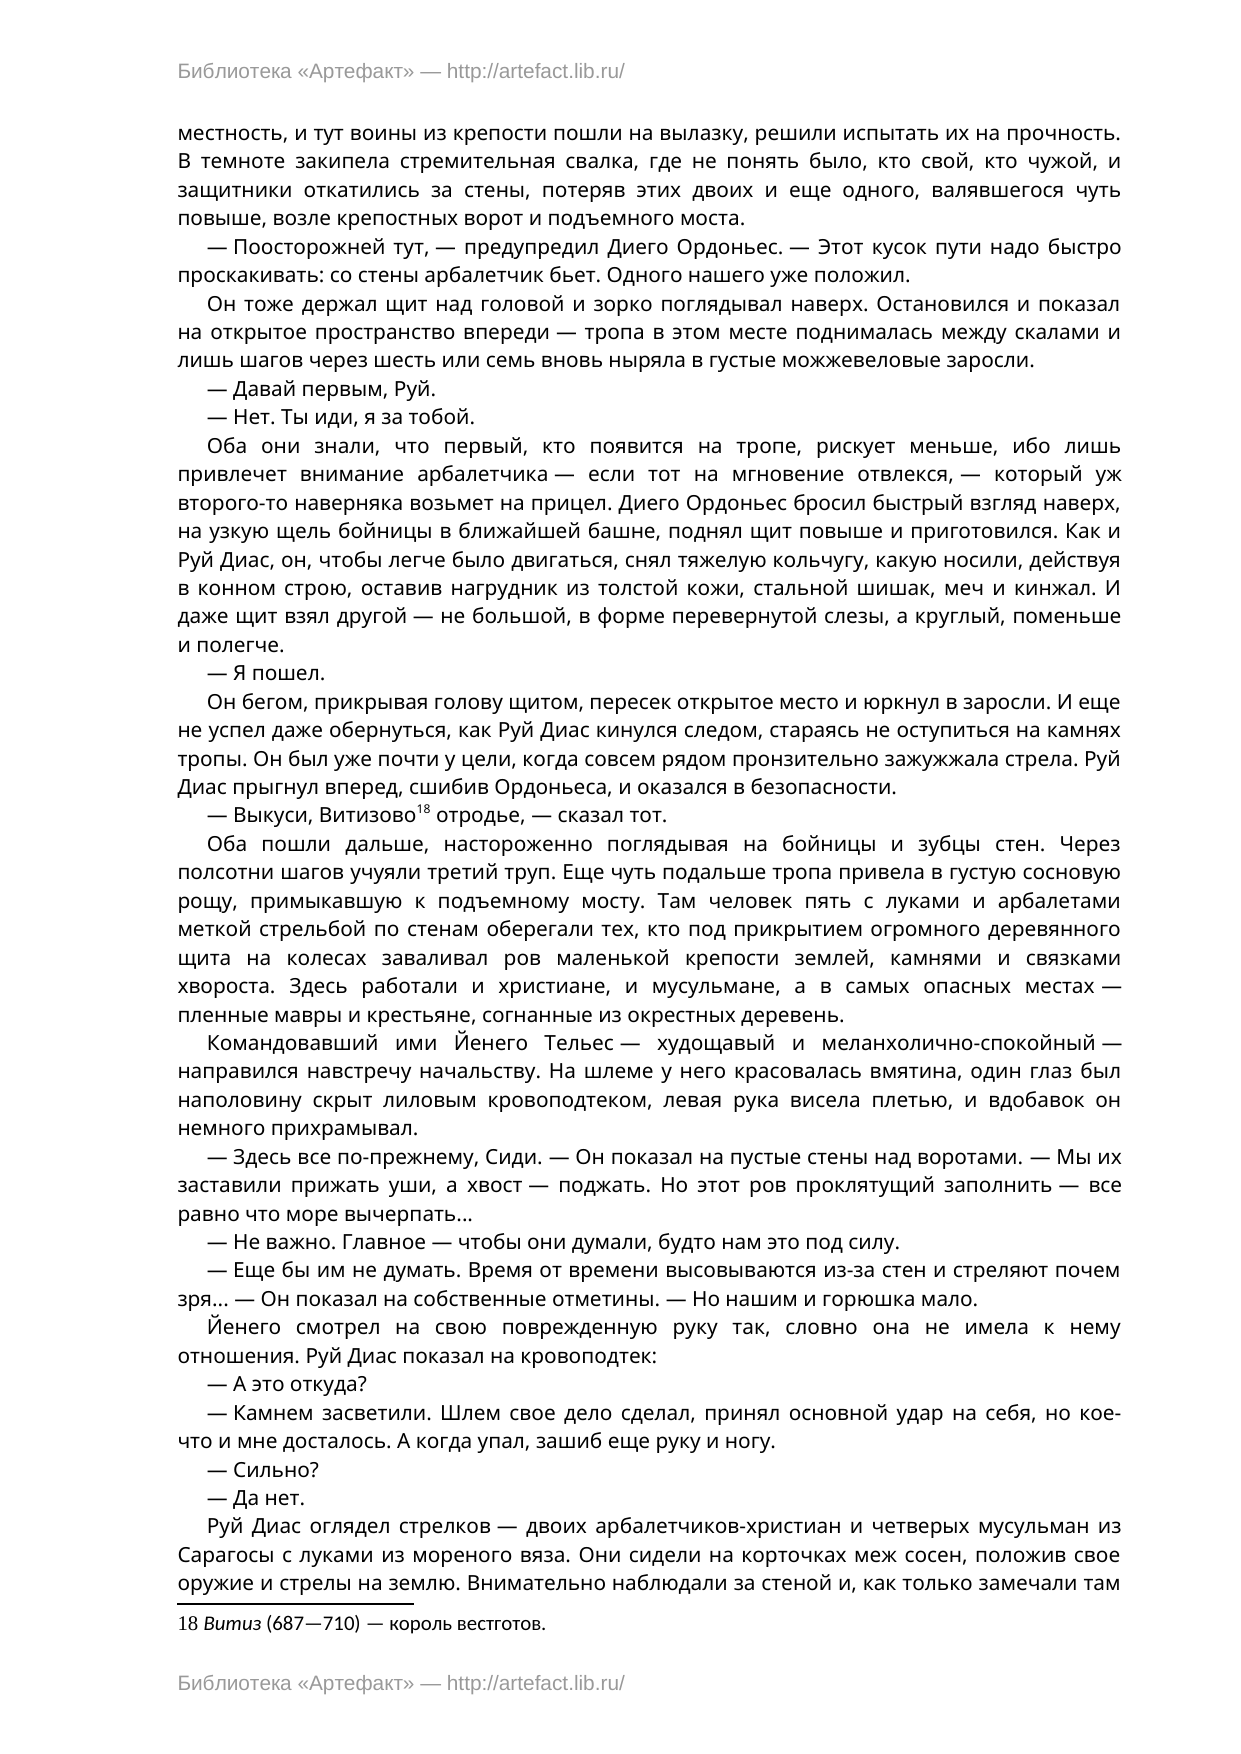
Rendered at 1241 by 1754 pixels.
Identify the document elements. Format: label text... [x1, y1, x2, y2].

text — Да нет. [177, 1483, 1122, 1512]
text — Не важно. Главное — чтобы они думали, будто нам это под силу. [177, 1227, 1122, 1256]
text — Поосторожней тут, — предупредил Диего Ордоньес. — Этот кусок пути надо быстро проскакивать: со стены арбалетчик бьет. Одного нашего уже положил. [177, 232, 1122, 289]
text — Давай первым, Руй. [177, 374, 1122, 402]
text Оба пошли дальше, настороженно поглядывая на бойницы и зубцы стен. Через полсотни шагов учуяли третий труп. Еще чуть подальше тропа привела в густую сосновую рощу, примыкавшую к подъемному мосту. Там человек пять с луками и арбалетами меткой стрельбой по стенам оберегали тех, кто под прикрытием огромного деревянного щита на колесах заваливал ров маленькой крепости землей, камнями и связками хвороста. Здесь работали и христиане, и мусульмане, а в самых опасных местах — пленные мавры и крестьяне, согнанные из окрестных деревень. [177, 829, 1122, 1028]
text — Выкуси, Витизово отродье, — сказал тот. [177, 801, 1122, 829]
text Командовавший ими Йенего Тельес — худощавый и меланхолично-спокойный — направился навстречу начальству. На шлеме у него красовалась вмятина, один глаз был наполовину скрыт лиловым кровоподтеком, левая рука висела плетью, и вдобавок он немного прихрамывал. [177, 1028, 1122, 1142]
text — Я пошел. [177, 658, 1122, 687]
text Он бегом, прикрывая голову щитом, пересек открытое место и юркнул в заросли. И еще не успел даже обернуться, как Руй Диас кинулся следом, стараясь не оступиться на камнях тропы. Он был уже почти у цели, когда совсем рядом пронзительно зажужжала стрела. Руй Диас прыгнул вперед, сшибив Ордоньеса, и оказался в безопасности. [177, 687, 1122, 801]
text — А это откуда? [177, 1369, 1122, 1398]
text — Камнем засветили. Шлем свое дело сделал, принял основной удар на себя, но кое-что и мне досталось. А когда упал, зашиб еще руку и ногу. [177, 1398, 1122, 1455]
text — Сильно? [177, 1455, 1122, 1483]
text — Здесь все по-прежнему, Сиди. — Он показал на пустые стены над воротами. — Мы их заставили прижать уши, а хвост — поджать. Но этот ров проклятущий заполнить — все равно что море вычерпать... [177, 1142, 1122, 1227]
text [177, 118, 1122, 232]
text — Еще бы им не думать. Время от времени высовываются из-за стен и стреляют почем зря... — Он показал на собственные отметины. — Но нашим и горюшка мало. [177, 1256, 1122, 1312]
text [177, 1512, 1122, 1597]
text Он тоже держал щит над головой и зорко поглядывал наверх. Остановился и показал на открытое пространство впереди — тропа в этом месте поднималась между скалами и лишь шагов через шесть или семь вновь ныряла в густые можжевеловые заросли. [177, 289, 1122, 374]
text — Нет. Ты иди, я за тобой. [177, 402, 1122, 431]
text Йенего смотрел на свою поврежденную руку так, словно она не имела к нему отношения. Руй Диас показал на кровоподтек: [177, 1312, 1122, 1369]
text Оба они знали, что первый, кто появится на тропе, рискует меньше, ибо лишь привлечет внимание арбалетчика — если тот на мгновение отвлекся, — который уж второго-то наверняка возьмет на прицел. Диего Ордоньес бросил быстрый взгляд наверх, на узкую щель бойницы в ближайшей башне, поднял щит повыше и приготовился. Как и Руй Диас, он, чтобы легче было двигаться, снял тяжелую кольчугу, какую носили, действуя в конном строю, оставив нагрудник из толстой кожи, стальной шишак, меч и кинжал. И даже щит взял другой — не большой, в форме перевернутой слезы, а круглый, поменьше и полегче. [177, 431, 1122, 658]
